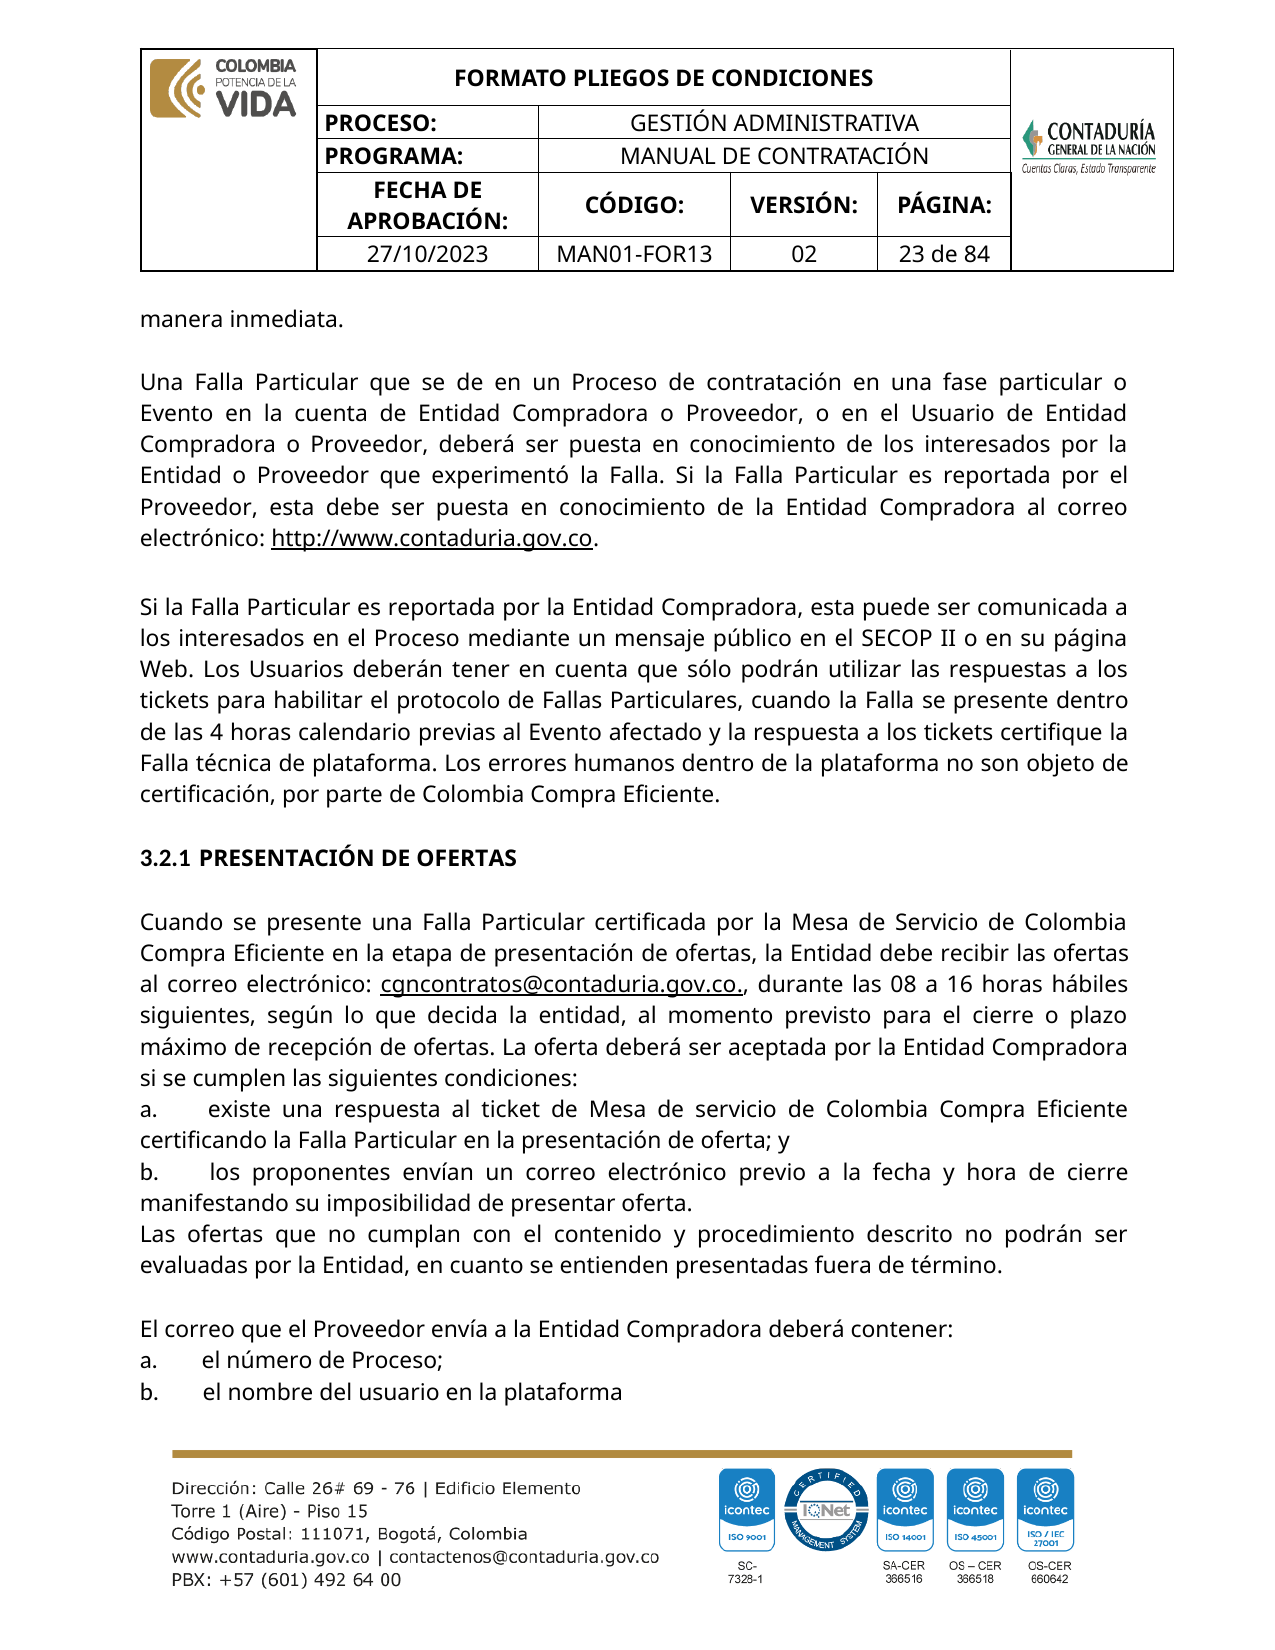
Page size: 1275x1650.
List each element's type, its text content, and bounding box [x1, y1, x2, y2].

list el nombre del usuario en la plataforma [139, 1376, 1129, 1407]
picture [1012, 108, 1167, 186]
text Si la Falla Particular es reportada por la Entidad Compradora, esta puede ser comunicada a los interesados en el Proceso mediante un mensaje público en el SECOP II o en su página Web. Los Usuarios deberán tener en cuenta que sólo podrán utilizar las respuestas a los tickets para habilitar el protocolo de Fallas Particulares, cuando la Falla se presente dentro de las 4 horas calendario previas al Evento afectado y la respuesta a los tickets certifique la Falla técnica de plataforma. Los errores humanos dentro de la plataforma no son objeto de certificación, por parte de Colombia Compra Eficiente. [139, 591, 1129, 809]
list existe una respuesta al ticket de Mesa de servicio de Colombia Compra Eficiente certificando la Falla Particular en la presentación de oferta; y [139, 1093, 1129, 1156]
picture [148, 50, 307, 123]
text El correo que el Proveedor envía a la Entidad Compradora deberá contener: [139, 1313, 1129, 1344]
picture [0, 1418, 1275, 1638]
text Una Falla Particular que se de en un Proceso de contratación en una fase particular o Evento en la cuenta de Entidad Compradora o Proveedor, o en el Usuario de Entidad Compradora o Proveedor, deberá ser puesta en conocimiento de los interesados por la Entidad o Proveedor que experimentó la Falla. Si la Falla Particular es reportada por el Proveedor, esta debe ser puesta en conocimiento de la Entidad Compradora al correo electrónico: http://www.contaduria.gov.co. [139, 366, 1129, 553]
subtitle PRESENTACIÓN DE OFERTAS [139, 842, 1129, 873]
text Las ofertas que no cumplan con el contenido y procedimiento descrito no podrán ser evaluadas por la Entidad, en cuanto se entienden presentadas fuera de término. [139, 1218, 1129, 1281]
list los proponentes envían un correo electrónico previo a la fecha y hora de cierre manifestando su imposibilidad de presentar oferta. [139, 1156, 1129, 1218]
text Cuando se presente una Falla Particular certificada por la Mesa de Servicio de Colombia Compra Eficiente en la etapa de presentación de ofertas, la Entidad debe recibir las ofertas al correo electrónico: cgncontratos@contaduria.gov.co., durante las 08 a 16 horas hábiles siguientes, según lo que decida la entidad, al momento previsto para el cierre o plazo máximo de recepción de ofertas. La oferta deberá ser aceptada por la Entidad Compradora si se cumplen las siguientes condiciones: [139, 906, 1129, 1093]
list el número de Proceso; [139, 1344, 1129, 1376]
